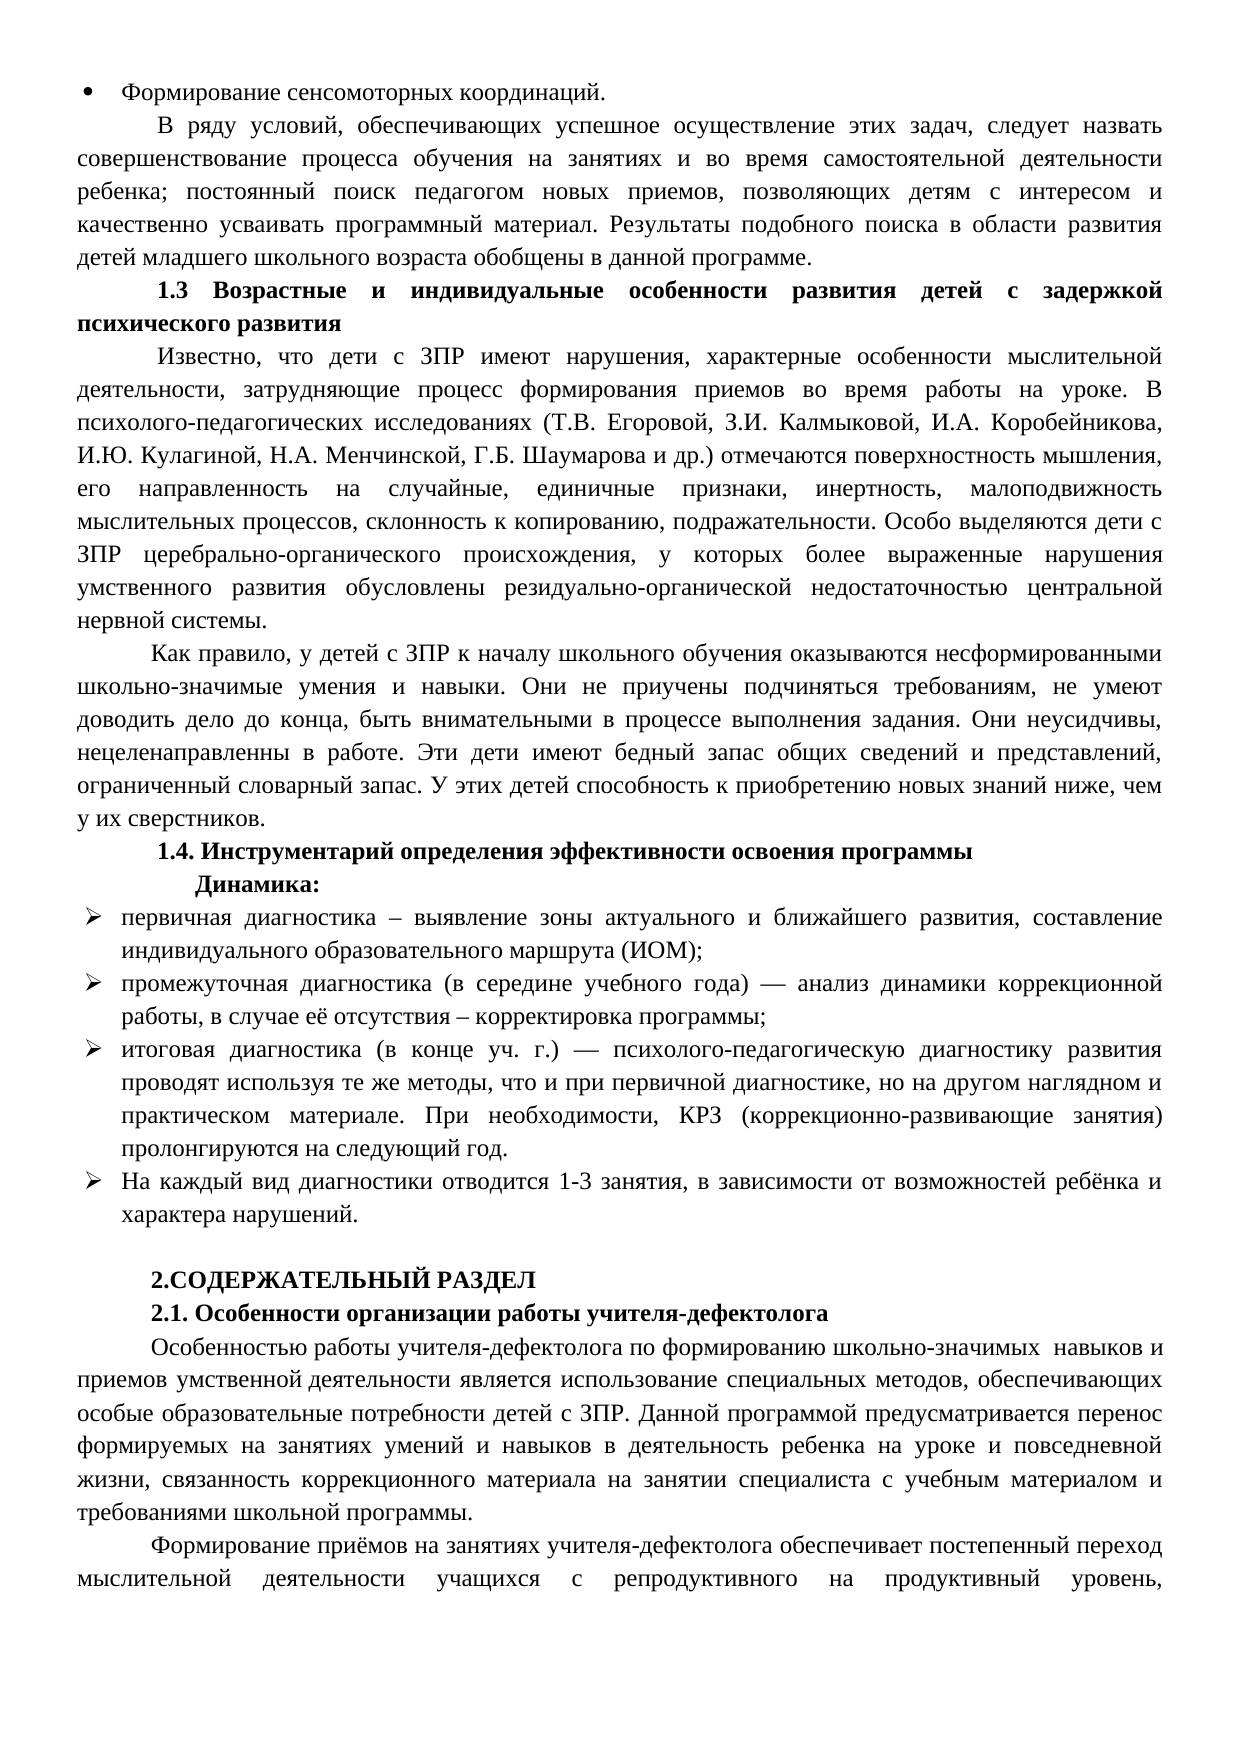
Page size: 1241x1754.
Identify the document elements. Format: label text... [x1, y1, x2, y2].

text Особенностью работы учителя-дефектолога по формированию школьно-значимых навыков и приемов умственной деятельности является использование специальных методов, обеспечивающих особые образовательные потребности детей с ЗПР. Данной программой предусматривается перенос формируемых на занятиях умений и навыков в деятельность ребенка на уроке и повседневной жизни, связанность коррекционного материала на занятии специалиста с учебным материалом и требованиями школьной программы. [77, 1332, 1163, 1525]
text 1.4. Инструментарий определения эффективности освоения программы [77, 836, 1163, 865]
text Динамика: [121, 869, 1163, 898]
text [77, 1530, 1163, 1591]
list первичная диагностика – выявление зоны актуального и ближайшего развития, составление индивидуального образовательного маршрута (ИОМ); [84, 902, 1163, 964]
text 2.1. Особенности организации работы учителя-дефектолога [77, 1298, 1163, 1327]
text 1.3 Возрастные и индивидуальные особенности развития детей с задержкой психического развития [77, 275, 1163, 337]
list итоговая диагностика (в конце уч. г.) — психолого-педагогическую диагностику развития проводят используя те же методы, что и при первичной диагностике, но на другом наглядном и практическом материале. При необходимости, КРЗ (коррекционно-развивающие занятия) пролонгируются на следующий год. [84, 1034, 1163, 1162]
text Известно, что дети с ЗПР имеют нарушения, характерные особенности мыслительной деятельности, затрудняющие процесс формирования приемов во время работы на уроке. В психолого-педагогических исследованиях (Т.В. Егоровой, З.И. Калмыковой, И.А. Коробейникова, И.Ю. Кулагиной, Н.А. Менчинской, Г.Б. Шаумарова и др.) отмечаются поверхностность мышления, его направленность на случайные, единичные признаки, инертность, малоподвижность мыслительных процессов, склонность к копированию, подражательности. Особо выделяются дети с ЗПР церебрально-органического происхождения, у которых более выраженные нарушения умственного развития обусловлены резидуально-органической недостаточностью центральной нервной системы. [77, 341, 1163, 634]
list Формирование сенсомоторных координаций. [84, 77, 1163, 106]
list промежуточная диагностика (в середине учебного года) — анализ динамики коррекционной работы, в случае её отсутствия – корректировка программы; [84, 968, 1163, 1030]
text Как правило, у детей с ЗПР к началу школьного обучения оказываются несформированными школьно-значимые умения и навыки. Они не приучены подчиняться требованиям, не умеют доводить дело до конца, быть внимательными в процессе выполнения задания. Они неусидчивы, нецеленаправленны в работе. Эти дети имеют бедный запас общих сведений и представлений, ограниченный словарный запас. У этих детей способность к приобретению новых знаний ниже, чем у их сверстников. [77, 638, 1163, 832]
list На каждый вид диагностики отводится 1-3 занятия, в зависимости от возможностей ребёнка и характера нарушений. [84, 1166, 1163, 1228]
text 2.СОДЕРЖАТЕЛЬНЫЙ РАЗДЕЛ [77, 1266, 1163, 1294]
text В ряду условий, обеспечивающих успешное осуществление этих задач, следует назвать совершенствование процесса обучения на занятиях и во время самостоятельной деятельности ребенка; постоянный поиск педагогом новых приемов, позволяющих детям с интересом и качественно усваивать программный материал. Результаты подобного поиска в области развития детей младшего школьного возраста обобщены в данной программе. [77, 110, 1163, 271]
